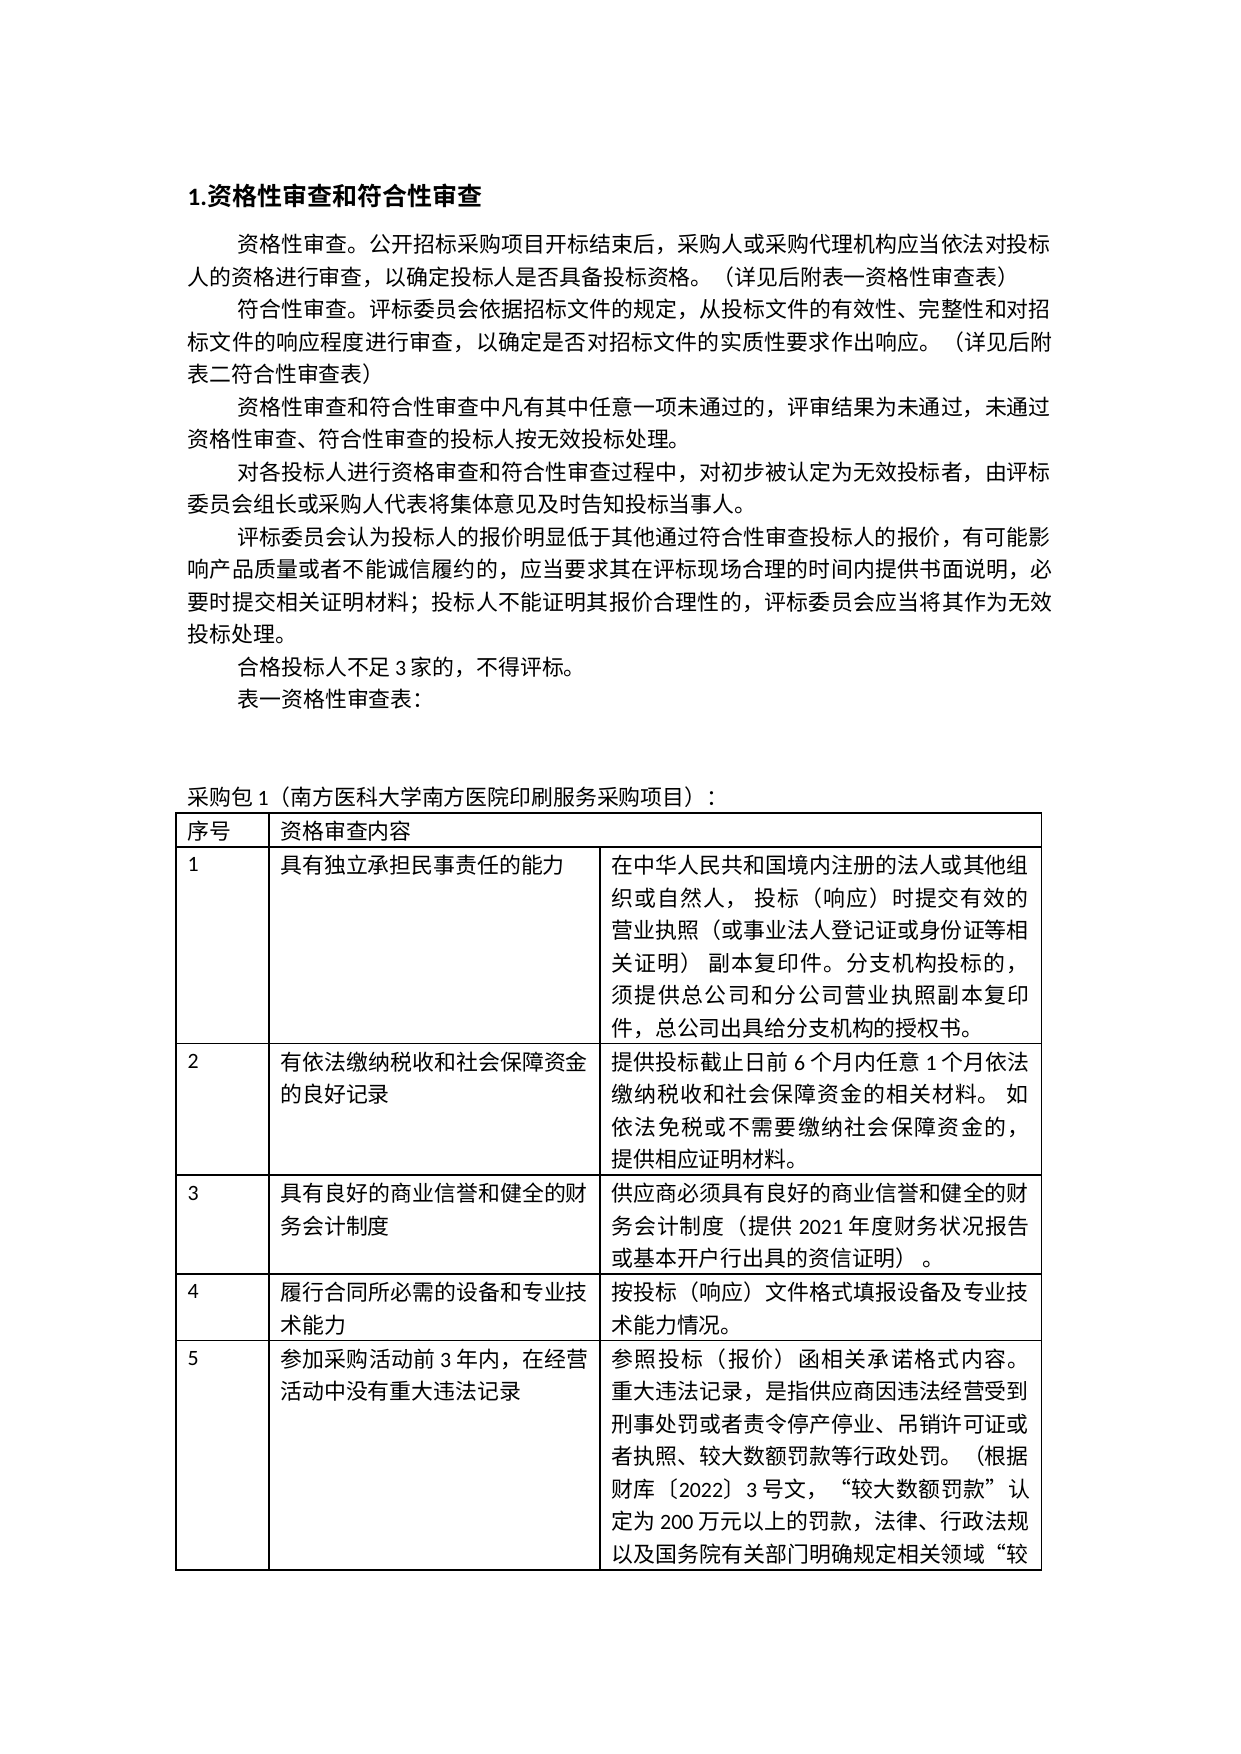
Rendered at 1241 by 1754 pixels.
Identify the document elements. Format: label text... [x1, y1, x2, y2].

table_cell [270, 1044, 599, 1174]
text 对各投标人进行资格审查和符合性审查过程中，对初步被认定为无效投标者，由评标委员会组长或采购人代表将集体意见及时告知投标当事人。 [187, 454, 1053, 519]
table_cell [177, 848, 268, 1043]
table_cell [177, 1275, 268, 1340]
text 资格性审查。公开招标采购项目开标结束后，采购人或采购代理机构应当依法对投标人的资格进行审查，以确定投标人是否具备投标资格。（详见后附表一资格性审查表） [187, 227, 1053, 292]
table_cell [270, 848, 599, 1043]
text 资格性审查和符合性审查中凡有其中任意一项未通过的，评审结果为未通过，未通过资格性审查、符合性审查的投标人按无效投标处理。 [187, 389, 1053, 454]
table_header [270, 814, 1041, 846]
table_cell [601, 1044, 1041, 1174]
text 采购包1（南方医科大学南方医院印刷服务采购项目）： [187, 779, 1053, 812]
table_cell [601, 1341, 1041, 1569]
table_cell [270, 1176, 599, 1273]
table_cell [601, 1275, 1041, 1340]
text 1.资格性审查和符合性审查 [187, 162, 1053, 227]
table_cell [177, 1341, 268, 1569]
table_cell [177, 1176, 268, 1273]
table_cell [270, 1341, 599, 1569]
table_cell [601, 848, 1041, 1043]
text 评标委员会认为投标人的报价明显低于其他通过符合性审查投标人的报价，有可能影响产品质量或者不能诚信履约的，应当要求其在评标现场合理的时间内提供书面说明，必要时提交相关证明材料；投标人不能证明其报价合理性的，评标委员会应当将其作为无效投标处理。 [187, 519, 1053, 649]
text 表一资格性审查表： [187, 682, 1053, 714]
text 符合性审查。评标委员会依据招标文件的规定，从投标文件的有效性、完整性和对招标文件的响应程度进行审查，以确定是否对招标文件的实质性要求作出响应。（详见后附表二符合性审查表） [187, 292, 1053, 389]
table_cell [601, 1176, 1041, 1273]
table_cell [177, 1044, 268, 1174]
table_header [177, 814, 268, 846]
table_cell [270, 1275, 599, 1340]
text 合格投标人不足3家的，不得评标。 [187, 649, 1053, 682]
